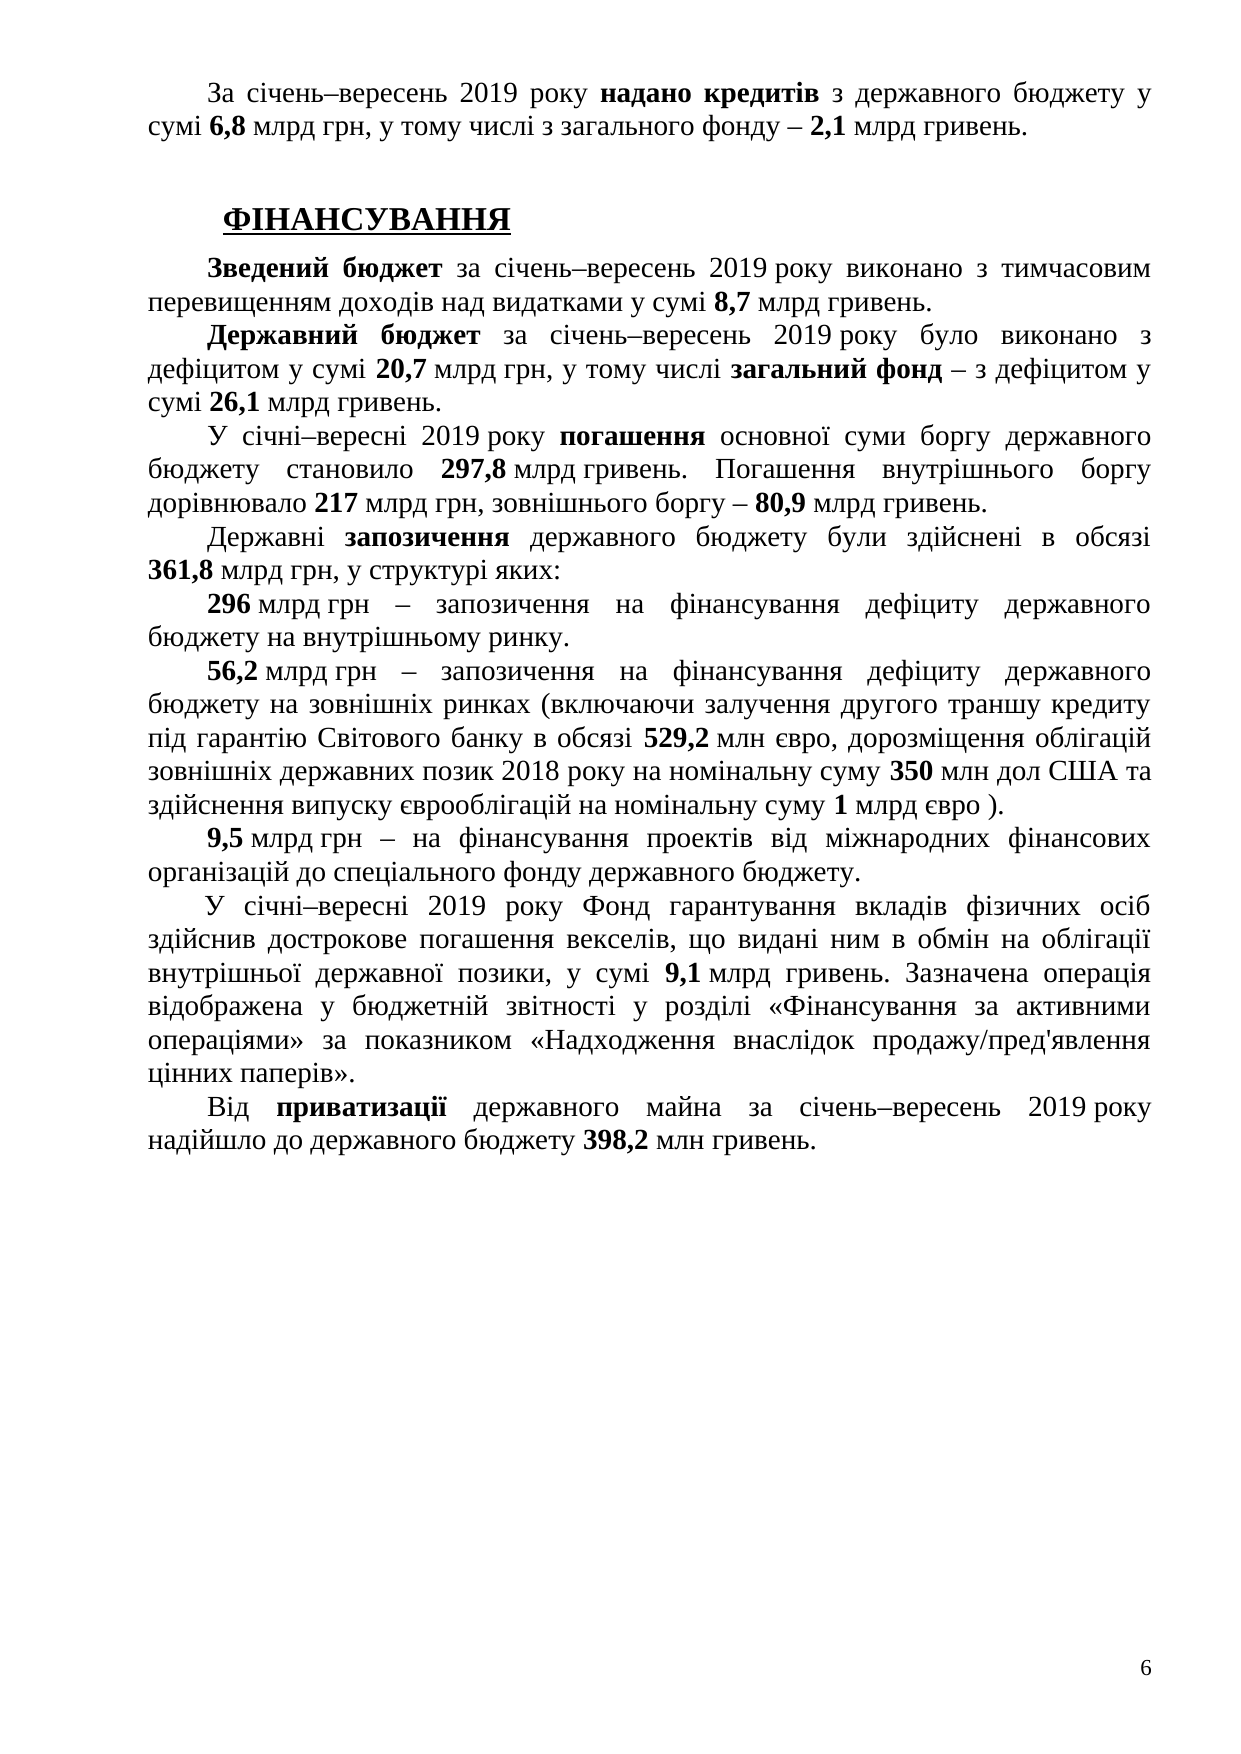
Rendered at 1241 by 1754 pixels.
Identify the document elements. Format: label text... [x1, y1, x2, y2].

text 56,2 млрд грн – запозичення на фінансування дефіциту державного бюджету на зовнішніх ринках (включаючи залучення другого траншу кредиту під гарантію Світового банку в обсязі 529,2 млн євро, дорозміщення облігацій зовнішніх державних позик 2018 року на номінальну суму 350 млн дол США та здійснення випуску єврооблігацій на номінальну суму 1 млрд євро ). [148, 653, 1152, 821]
text У січні–вересні 2019 року погашення основної суми боргу державного бюджету становило 297,8 млрд гривень. Погашення внутрішнього боргу дорівнювало 217 млрд грн, зовнішнього боргу – 80,9 млрд гривень. [148, 418, 1152, 519]
text У січні–вересні 2019 року Фонд гарантування вкладів фізичних осіб здійснив дострокове погашення векселів, що видані ним в обмін на облігації внутрішньої державної позики, у сумі 9,1 млрд гривень. Зазначена операція відображена у бюджетній звітності у розділі «Фінансування за активними операціями» за показником «Надходження внаслідок продажу/пред'явлення цінних паперів». [148, 888, 1152, 1089]
text За січень–вересень 2019 року надано кредитів з державного бюджету у сумі 6,8 млрд грн, у тому числі з загального фонду – 2,1 млрд гривень. [148, 75, 1152, 142]
text ФІНАНСУВАННЯ [148, 199, 1152, 238]
text Державні запозичення державного бюджету були здійснені в обсязі 361,8 млрд грн, у структурі яких: [148, 519, 1152, 586]
text 296 млрд грн – запозичення на фінансування дефіциту державного бюджету на внутрішньому ринку. [148, 586, 1152, 653]
text Від приватизації державного майна за січень–вересень 2019 року надійшло до державного бюджету 398,2 млн гривень. [148, 1089, 1152, 1156]
text 9,5 млрд грн – на фінансування проектів від міжнародних фінансових організацій до спеціального фонду державного бюджету. [148, 821, 1152, 888]
text Зведений бюджет за січень–вересень 2019 року виконано з тимчасовим перевищенням доходів над видатками у сумі 8,7 млрд гривень. [148, 250, 1152, 317]
text Державний бюджет за січень–вересень 2019 року було виконано з дефіцитом у сумі 20,7 млрд грн, у тому числі загальний фонд – з дефіцитом у сумі 26,1 млрд гривень. [148, 317, 1152, 418]
